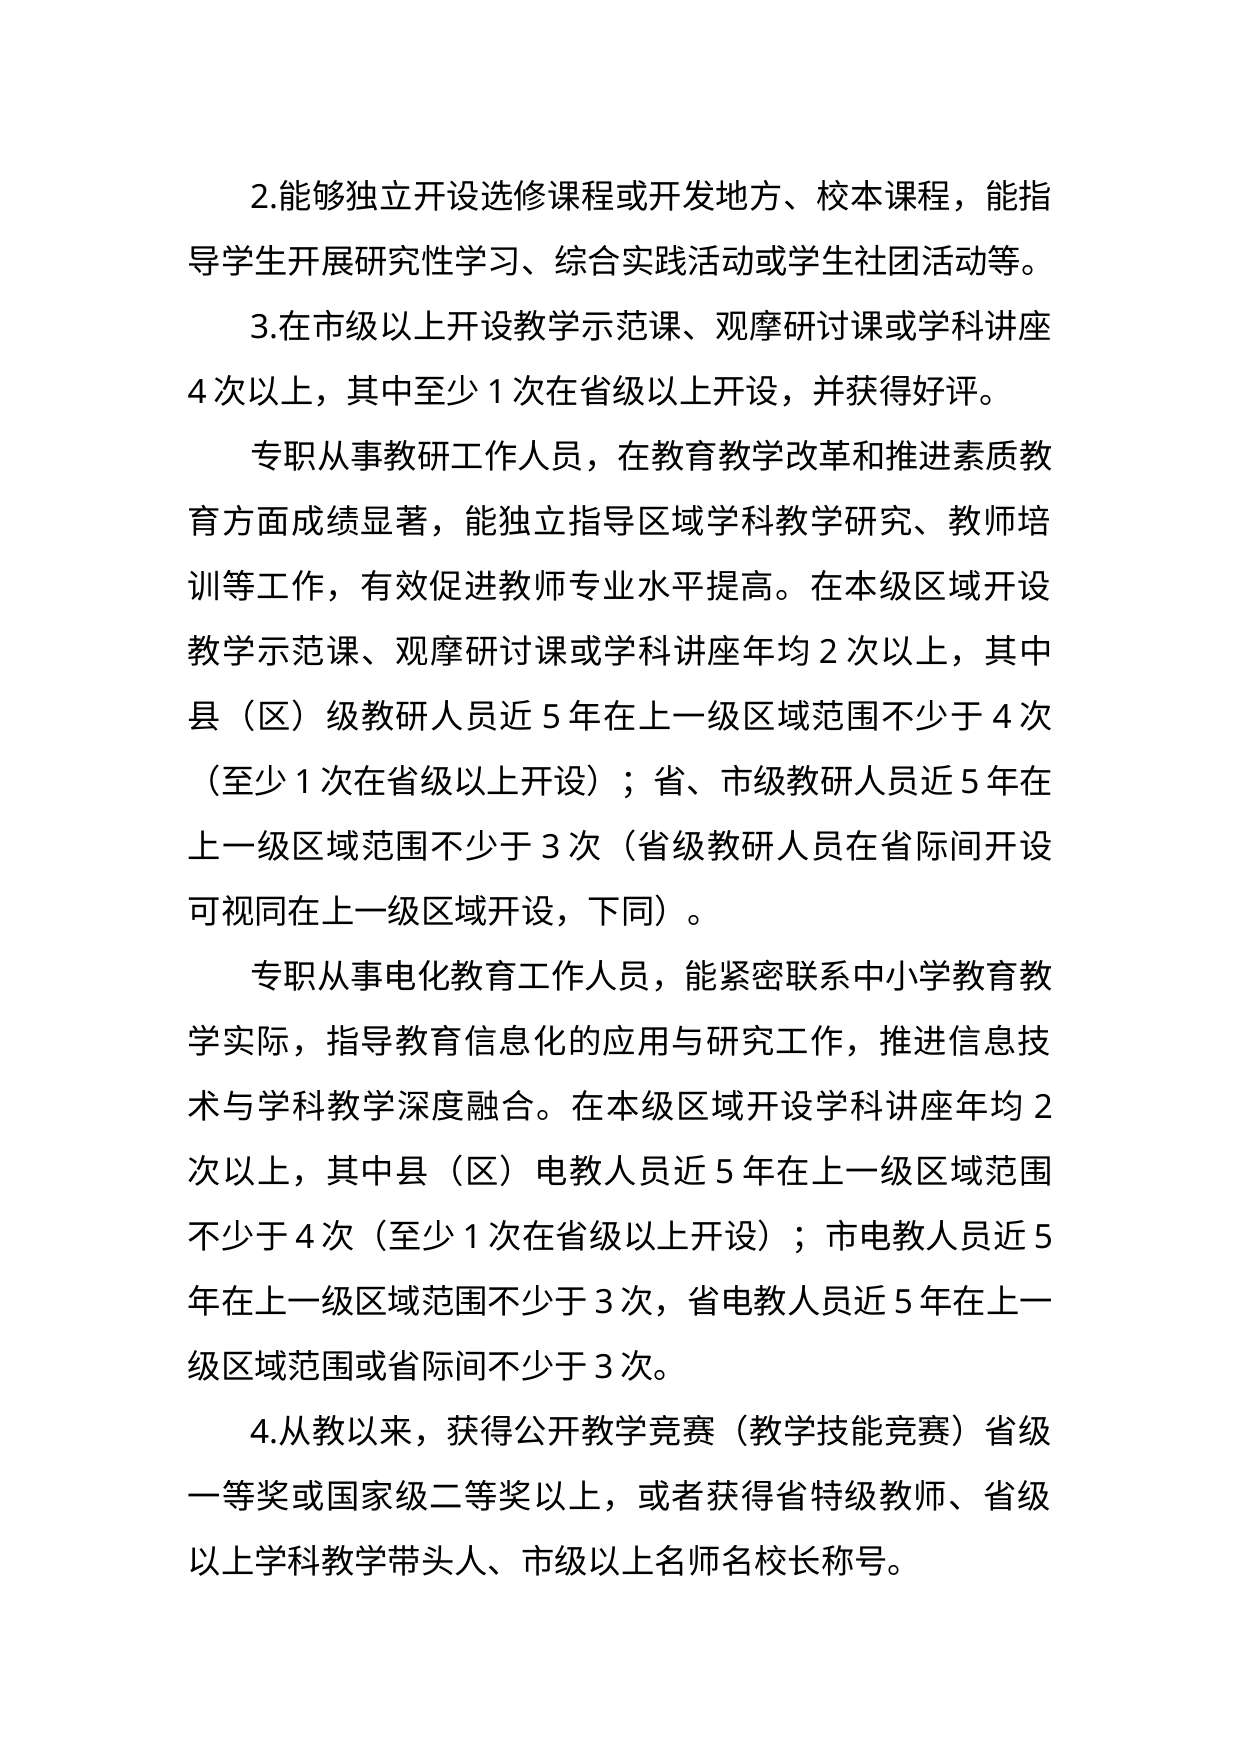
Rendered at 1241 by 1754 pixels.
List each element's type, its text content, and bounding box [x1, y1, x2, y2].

text 专职从事电化教育工作人员，能紧密联系中小学教育教学实际，指导教育信息化的应用与研究工作，推进信息技术与学科教学深度融合。在本级区域开设学科讲座年均2次以上，其中县（区）电教人员近5年在上一级区域范围不少于4次（至少1次在省级以上开设）；市电教人员近5年在上一级区域范围不少于3次，省电教人员近5年在上一级区域范围或省际间不少于3次。 [187, 942, 1053, 1397]
text 2.能够独立开设选修课程或开发地方、校本课程，能指导学生开展研究性学习、综合实践活动或学生社团活动等。 [187, 162, 1053, 292]
text 3.在市级以上开设教学示范课、观摩研讨课或学科讲座4次以上，其中至少1次在省级以上开设，并获得好评。 [187, 292, 1053, 422]
text 4.从教以来，获得公开教学竞赛（教学技能竞赛）省级一等奖或国家级二等奖以上，或者获得省特级教师、省级以上学科教学带头人、市级以上名师名校长称号。 [187, 1397, 1053, 1592]
text 专职从事教研工作人员，在教育教学改革和推进素质教育方面成绩显著，能独立指导区域学科教学研究、教师培训等工作，有效促进教师专业水平提高。在本级区域开设教学示范课、观摩研讨课或学科讲座年均2次以上，其中县（区）级教研人员近5年在上一级区域范围不少于4次（至少1次在省级以上开设）；省、市级教研人员近5年在上一级区域范围不少于3次（省级教研人员在省际间开设可视同在上一级区域开设，下同）。 [187, 422, 1053, 942]
